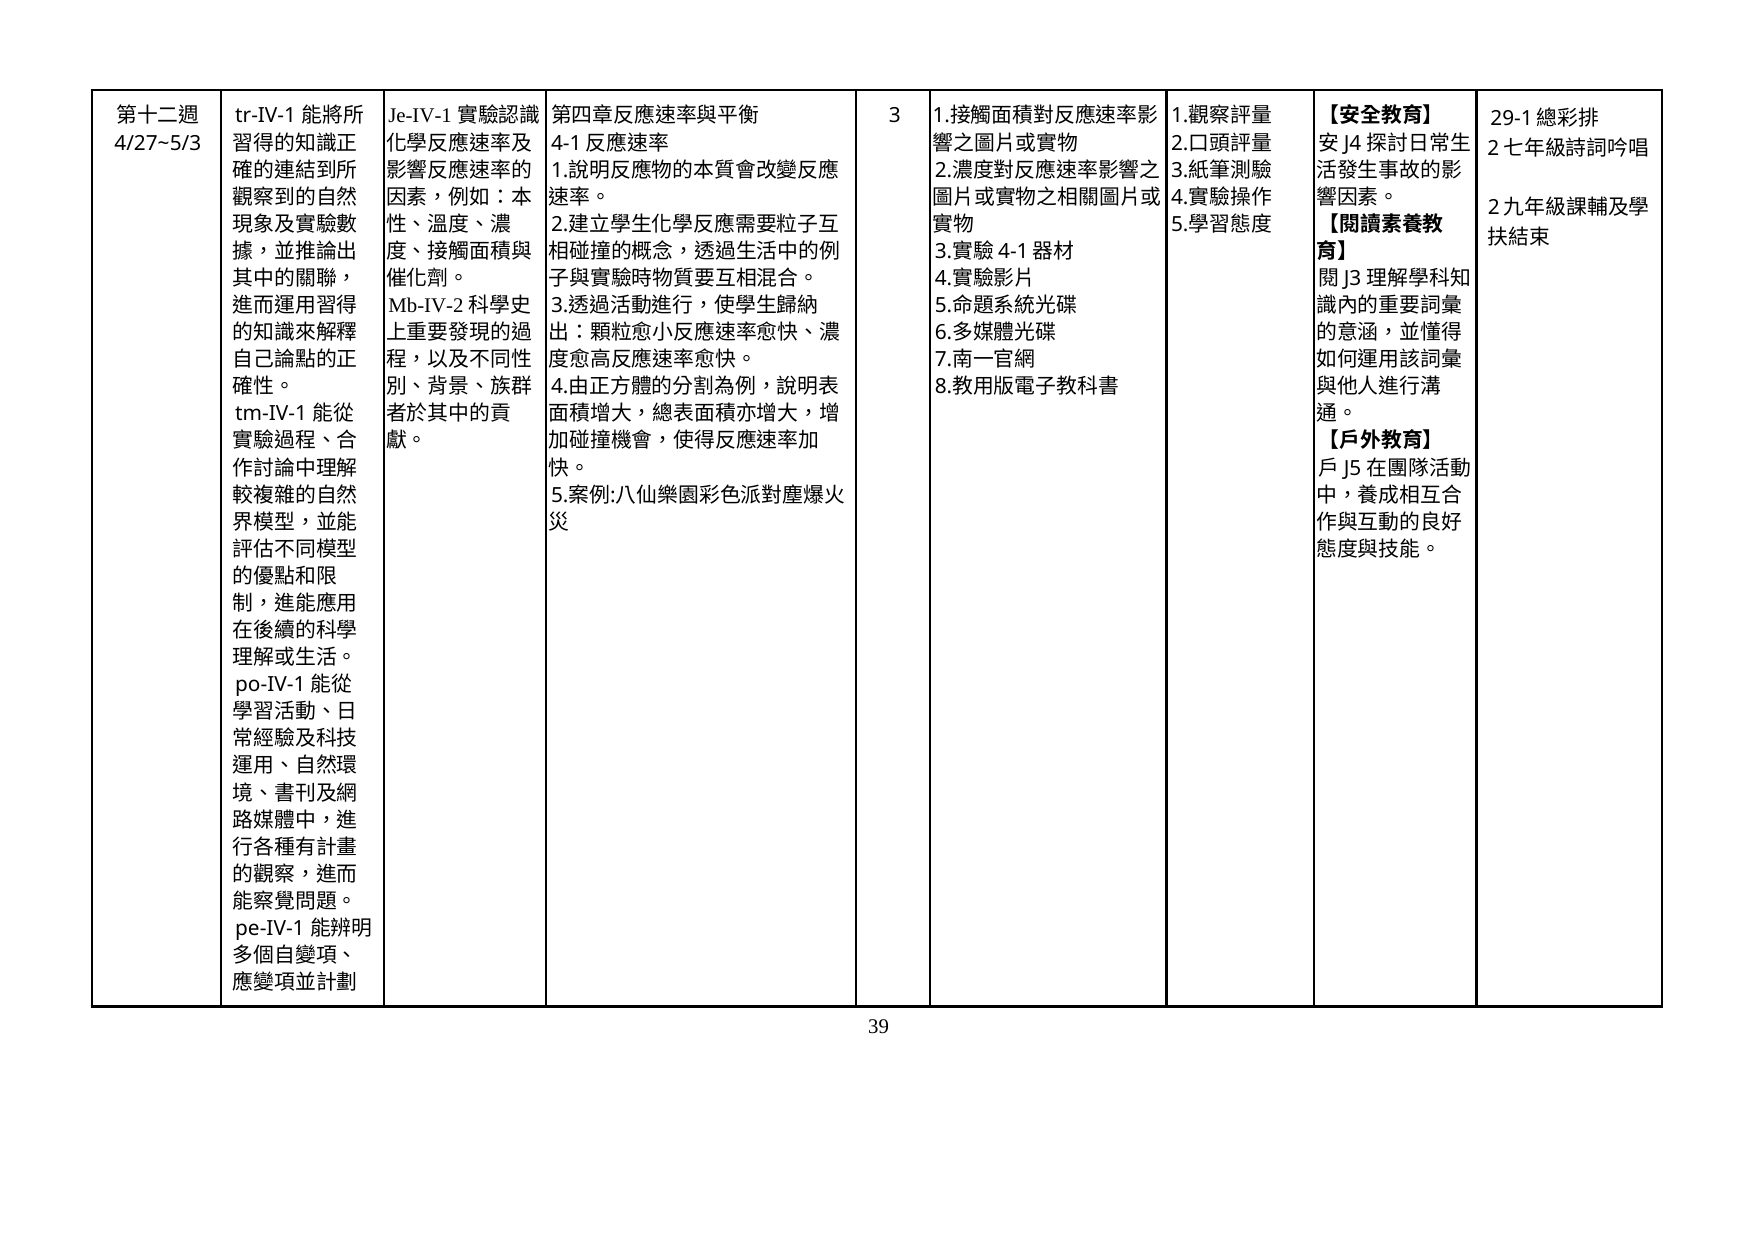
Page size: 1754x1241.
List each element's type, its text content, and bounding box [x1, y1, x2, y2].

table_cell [385, 91, 545, 1005]
table_cell 第十二週 4/27~5/3 [93, 91, 220, 1005]
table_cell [1315, 91, 1475, 1005]
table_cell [222, 91, 383, 1005]
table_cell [1478, 91, 1661, 1005]
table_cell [1168, 91, 1313, 1005]
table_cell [931, 91, 1165, 1005]
table_cell 3 [857, 91, 929, 1005]
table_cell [547, 91, 855, 1005]
